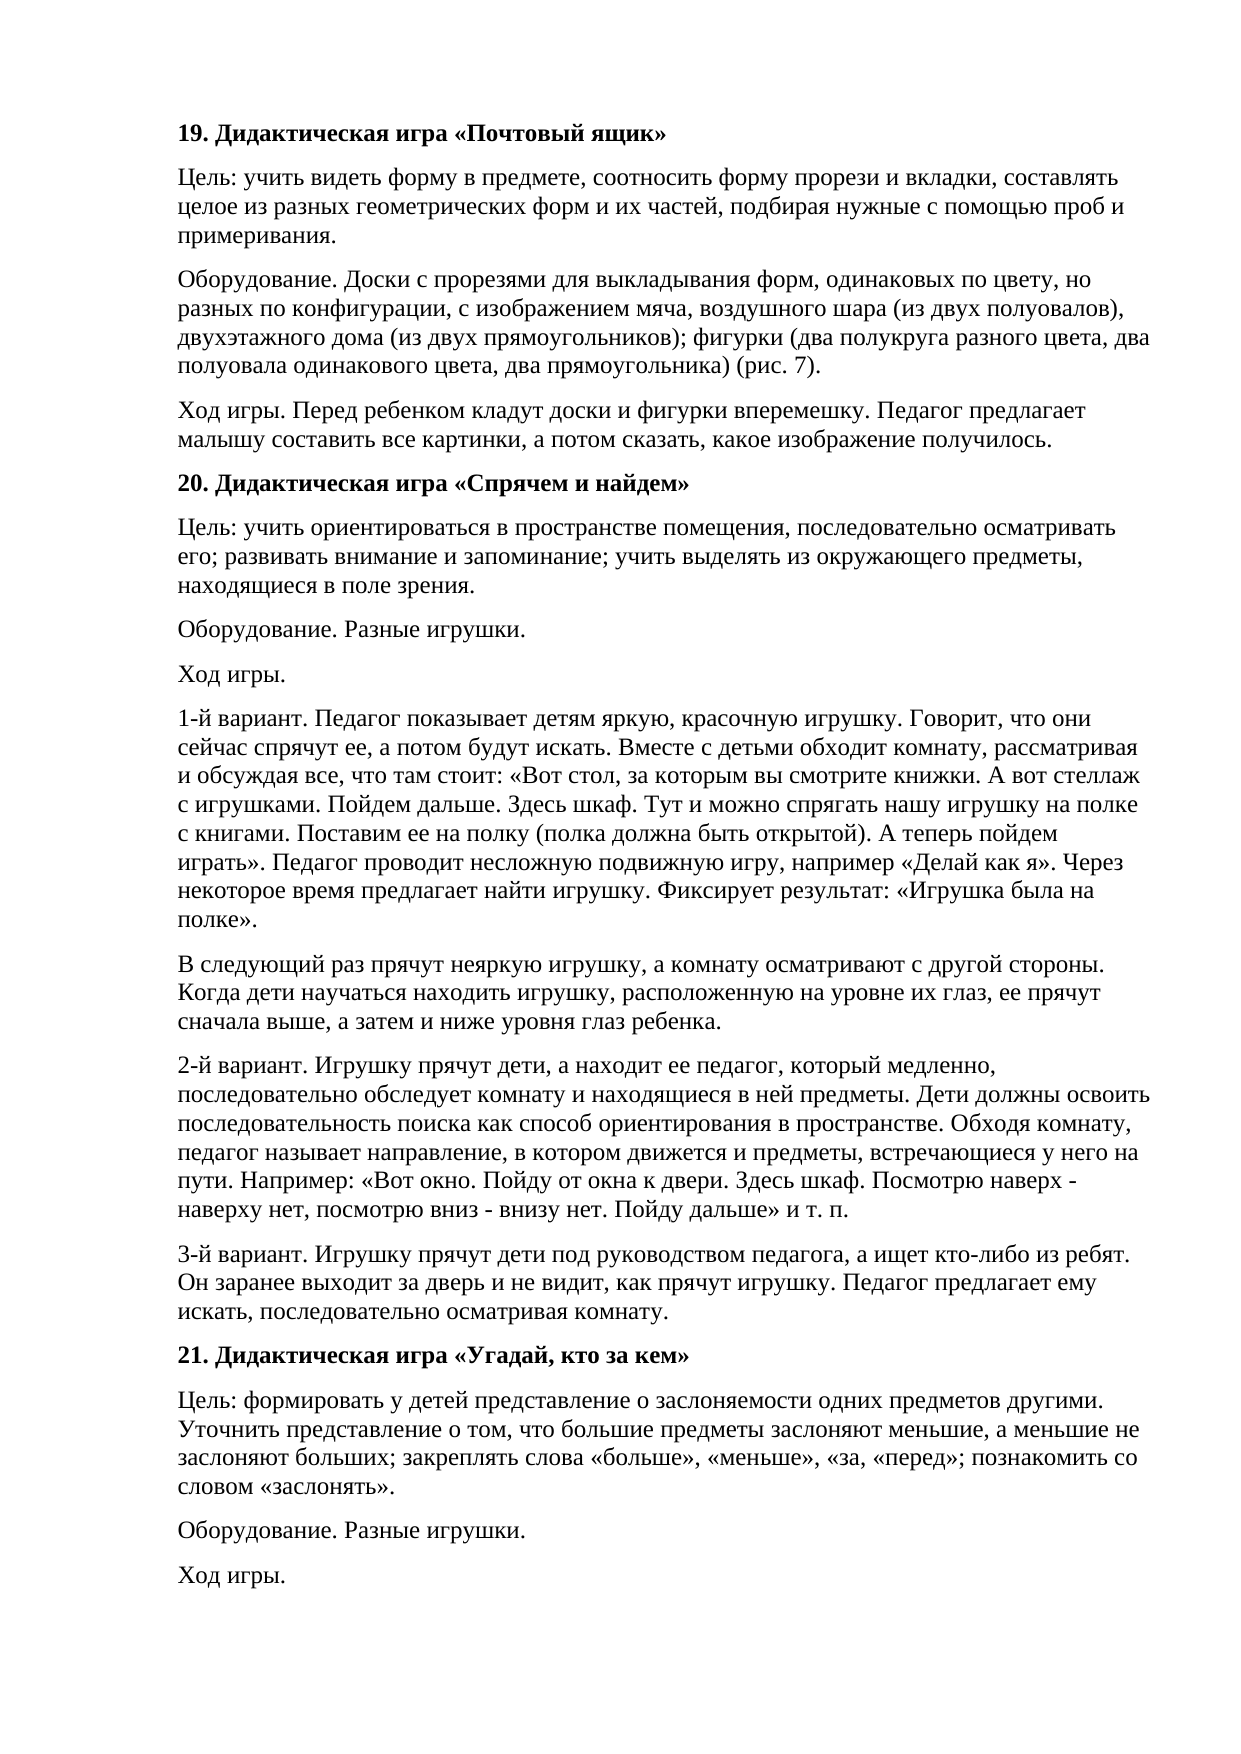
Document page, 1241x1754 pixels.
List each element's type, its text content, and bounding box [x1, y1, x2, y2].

text В следующий раз прячут неяркую игрушку, а комнату осматривают с другой стороны. Когда дети научаться находить игрушку, расположенную на уровне их глаз, ее прячут сначала выше, а затем и ниже уровня глаз ребенка. [177, 949, 1152, 1035]
text Ход игры. Перед ребенком кладут доски и фигурки вперемешку. Педагог предлагает малышу составить все картинки, а потом сказать, какое изображение получилось. [177, 395, 1152, 452]
text 20. Дидактическая игра «Спрячем и найдем» [177, 468, 1152, 497]
text Ход игры. [177, 1560, 1152, 1589]
text 19. Дидактическая игра «Почтовый ящик» [177, 118, 1152, 147]
text 2-й вариант. Игрушку прячут дети, а находит ее педагог, который медленно, последовательно обследует комнату и находящиеся в ней предметы. Дети должны освоить последовательность поиска как способ ориентирования в пространстве. Обходя комнату, педагог называет направление, в котором движется и предметы, встречающиеся у него на пути. Например: «Вот окно. Пойду от окна к двери. Здесь шкаф. Посмотрю наверх - наверху нет, посмотрю вниз - внизу нет. Пойду дальше» и т. п. [177, 1051, 1152, 1223]
text Оборудование. Доски с прорезями для выкладывания форм, одинаковых по цвету, но разных по конфигурации, с изображением мяча, воздушного шара (из двух полуовалов), двухэтажного дома (из двух прямоугольников); фигурки (два полукруга разного цвета, два полуовала одинакового цвета, два прямоугольника) (рис. 7). [177, 264, 1152, 379]
text Цель: учить ориентироваться в пространстве помещения, последовательно осматривать его; развивать внимание и запоминание; учить выделять из окружающего предметы, находящиеся в поле зрения. [177, 512, 1152, 599]
text 1-й вариант. Педагог показывает детям яркую, красочную игрушку. Говорит, что они сейчас спрячут ее, а потом будут искать. Вместе с детьми обходит комнату, рассматривая и обсуждая все, что там стоит: «Вот стол, за которым вы смотрите книжки. А вот стеллаж с игрушками. Пойдем дальше. Здесь шкаф. Тут и можно спрягать нашу игрушку на полке с книгами. Поставим ее на полку (полка должна быть открытой). А теперь пойдем играть». Педагог проводит несложную подвижную игру, например «Делай как я». Через некоторое время предлагает найти игрушку. Фиксирует результат: «Игрушка была на полке». [177, 703, 1152, 933]
text Оборудование. Разные игрушки. [177, 614, 1152, 643]
text 3-й вариант. Игрушку прячут дети под руководством педагога, а ищет кто-либо из ребят. Он заранее выходит за дверь и не видит, как прячут игрушку. Педагог предлагает ему искать, последовательно осматривая комнату. [177, 1239, 1152, 1325]
text Цель: формировать у детей представление о заслоняемости одних предметов другими. Уточнить представление о том, что большие предметы заслоняют меньшие, а меньшие не заслоняют больших; закреплять слова «больше», «меньше», «за, «перед»; познакомить со словом «заслонять». [177, 1385, 1152, 1500]
text Оборудование. Разные игрушки. [177, 1516, 1152, 1544]
text Ход игры. [177, 659, 1152, 687]
text Цель: учить видеть форму в предмете, соотносить форму прорези и вкладки, составлять целое из разных геометрических форм и их частей, подбирая нужные с помощью проб и примеривания. [177, 162, 1152, 249]
text 21. Дидактическая игра «Угадай, кто за кем» [177, 1341, 1152, 1369]
